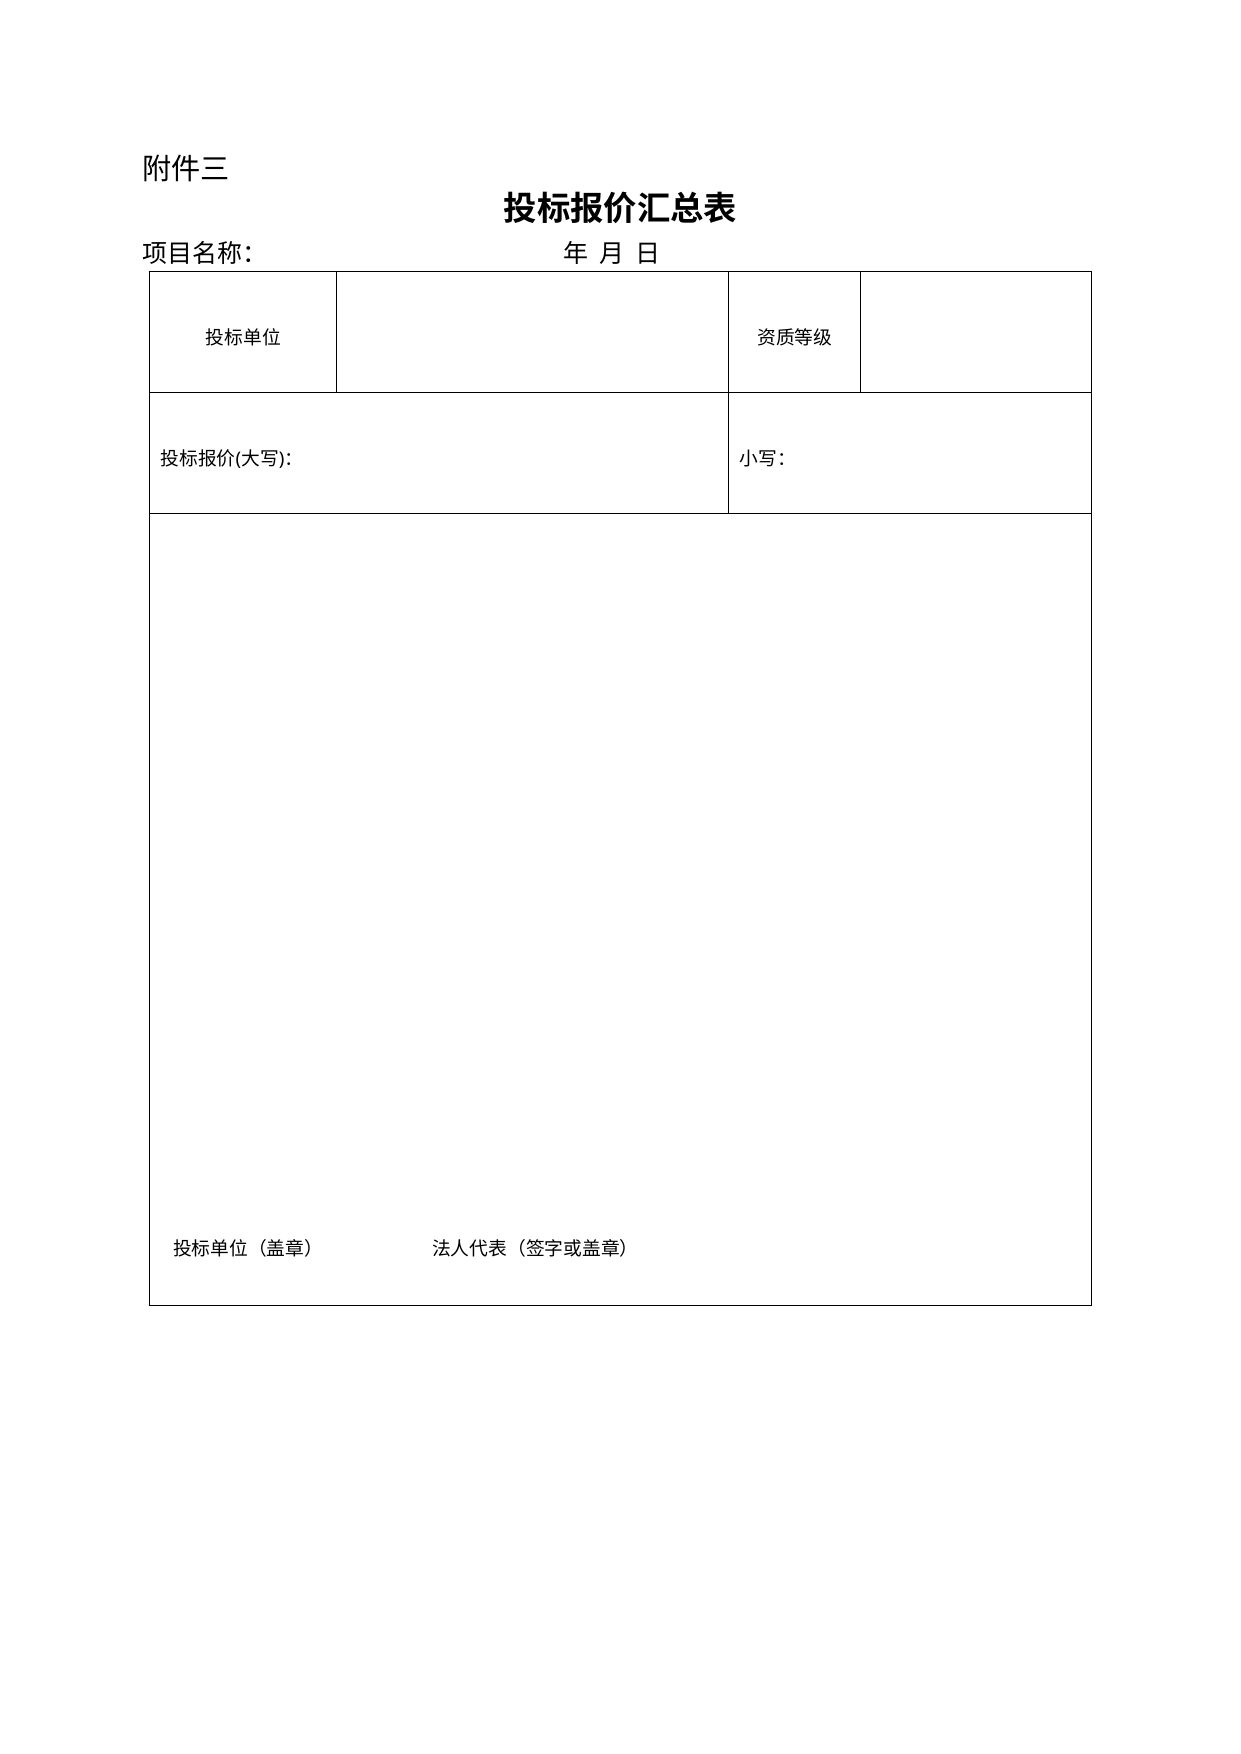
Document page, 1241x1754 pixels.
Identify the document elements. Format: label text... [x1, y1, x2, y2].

table_cell 小写： [729, 393, 1091, 512]
text 附件三 [142, 146, 1098, 187]
table_header [337, 272, 728, 392]
table_header 投标单位 [150, 272, 336, 392]
table_cell 投标报价(大写)： [150, 393, 728, 512]
subtitle 投标报价汇总表 [142, 187, 1098, 229]
table_header 资质等级 [729, 272, 860, 392]
table_header [861, 272, 1091, 392]
text 项目名称： 年 月 日 [142, 229, 1098, 271]
table_cell 投标单位（盖章） 法人代表（签字或盖章） [150, 514, 1091, 1305]
